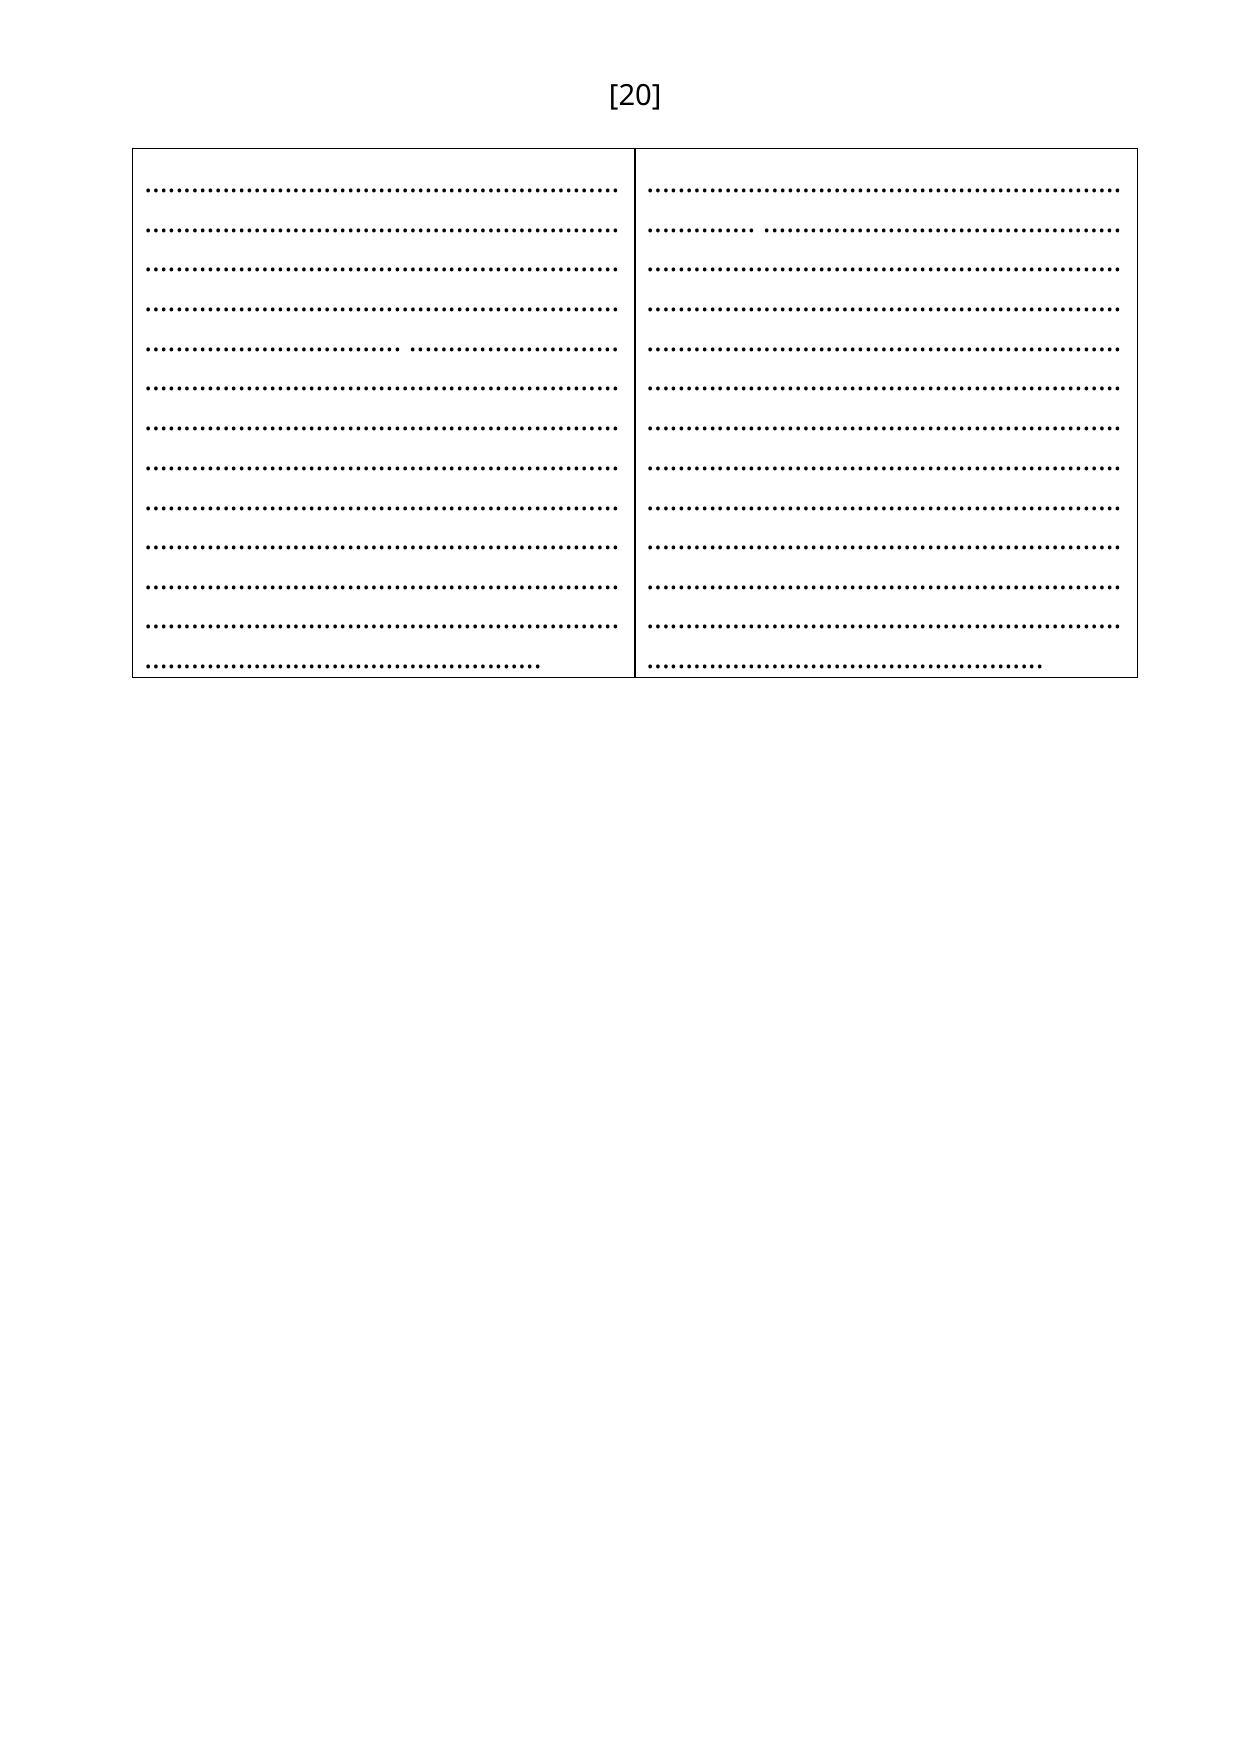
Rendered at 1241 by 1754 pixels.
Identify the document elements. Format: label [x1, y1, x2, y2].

table_cell [636, 149, 1137, 677]
table_cell [133, 149, 634, 677]
